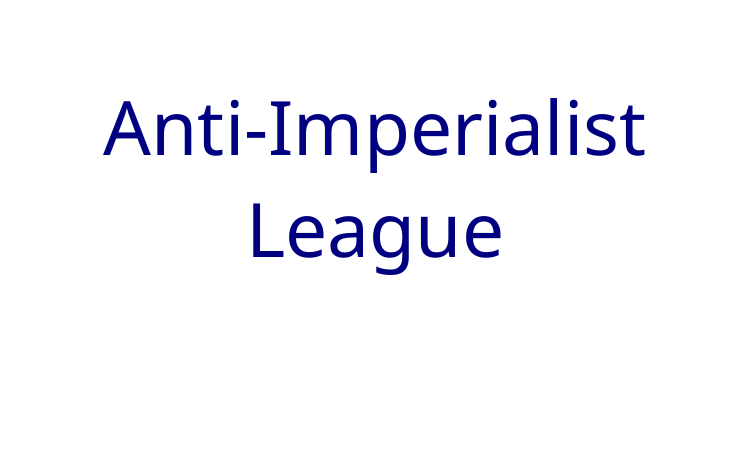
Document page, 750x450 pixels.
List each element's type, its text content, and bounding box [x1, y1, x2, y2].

text Anti-Imperialist League [75, 75, 675, 279]
